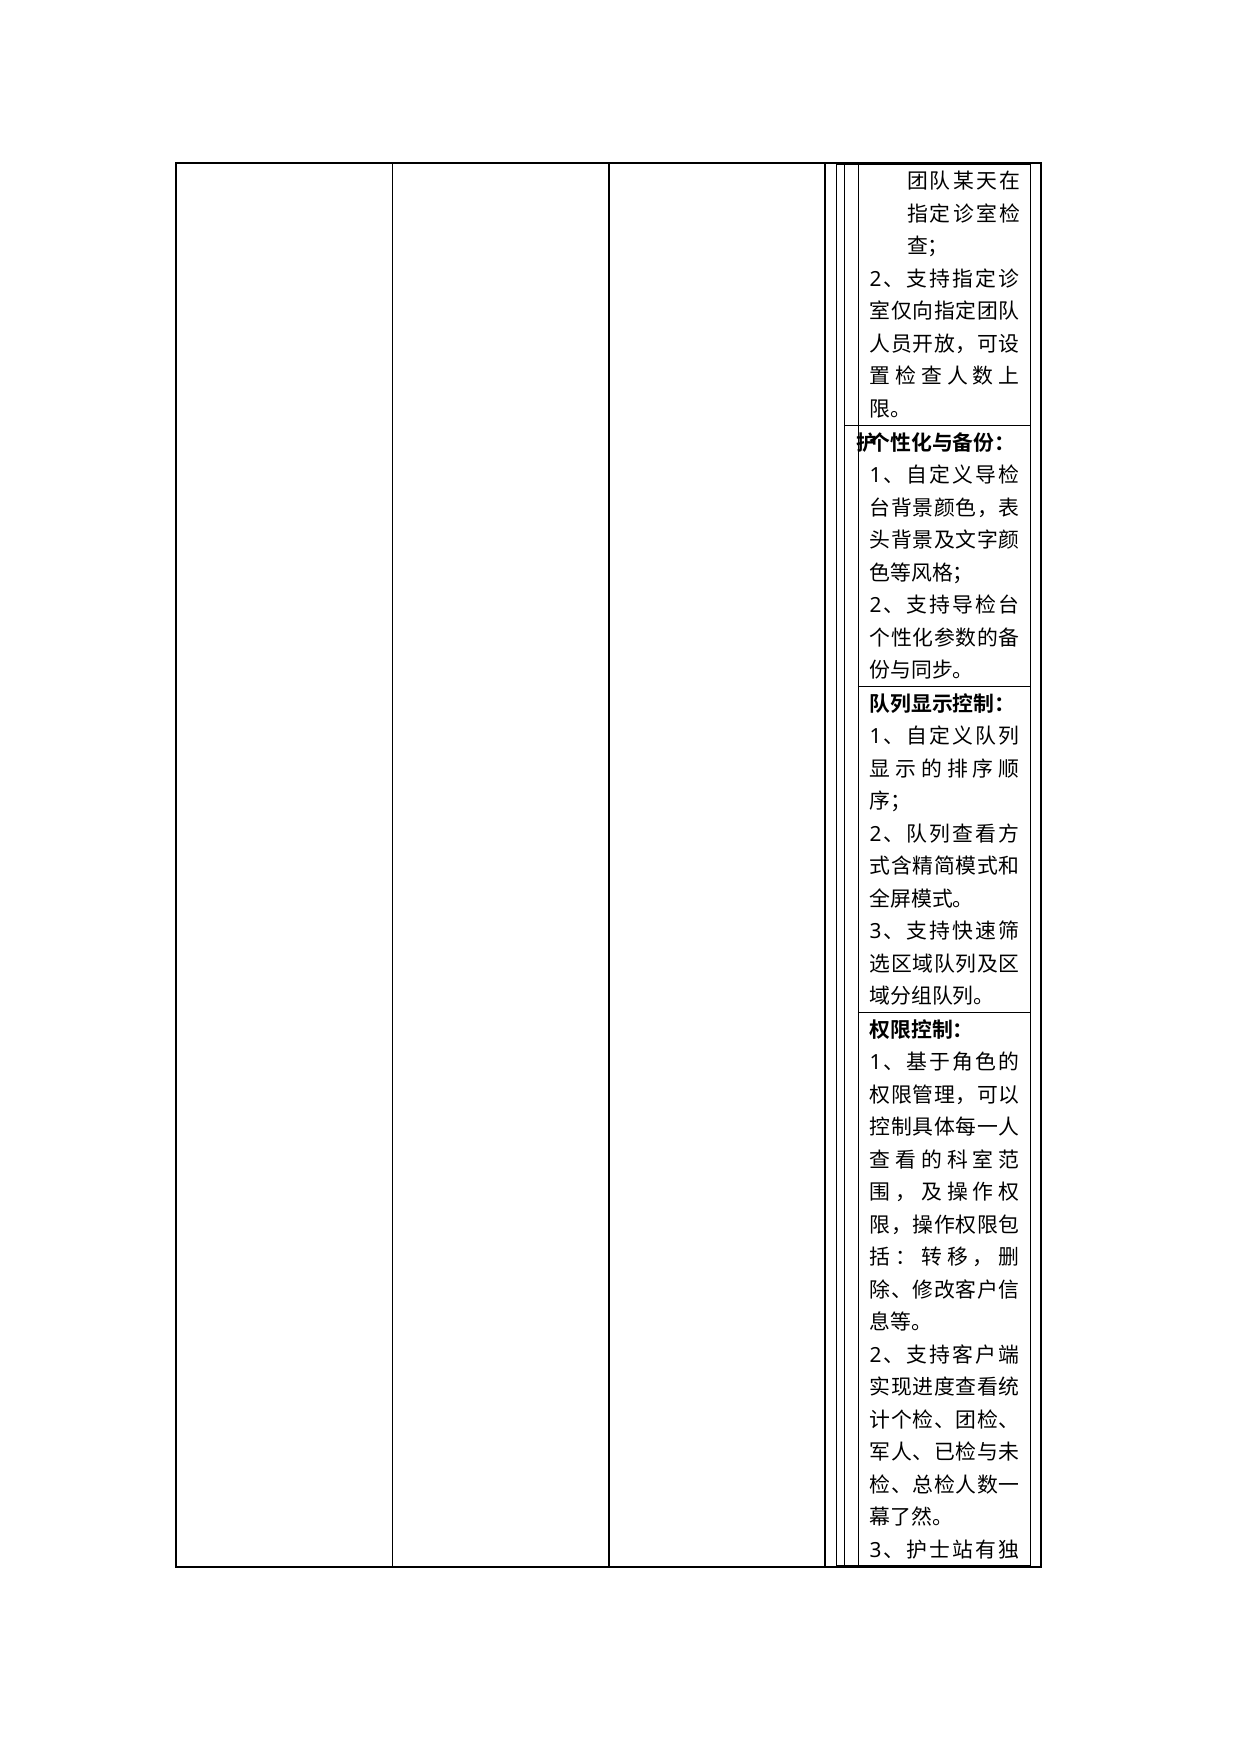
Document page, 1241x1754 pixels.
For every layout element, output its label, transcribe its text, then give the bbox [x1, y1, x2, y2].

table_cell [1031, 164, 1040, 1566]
table_cell 1 [393, 164, 608, 1566]
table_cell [859, 165, 1030, 425]
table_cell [859, 1013, 1030, 1565]
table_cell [845, 426, 858, 1565]
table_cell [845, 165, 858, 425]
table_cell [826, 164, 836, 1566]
table_cell [177, 164, 392, 1566]
table_cell [610, 164, 824, 1566]
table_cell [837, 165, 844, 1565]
